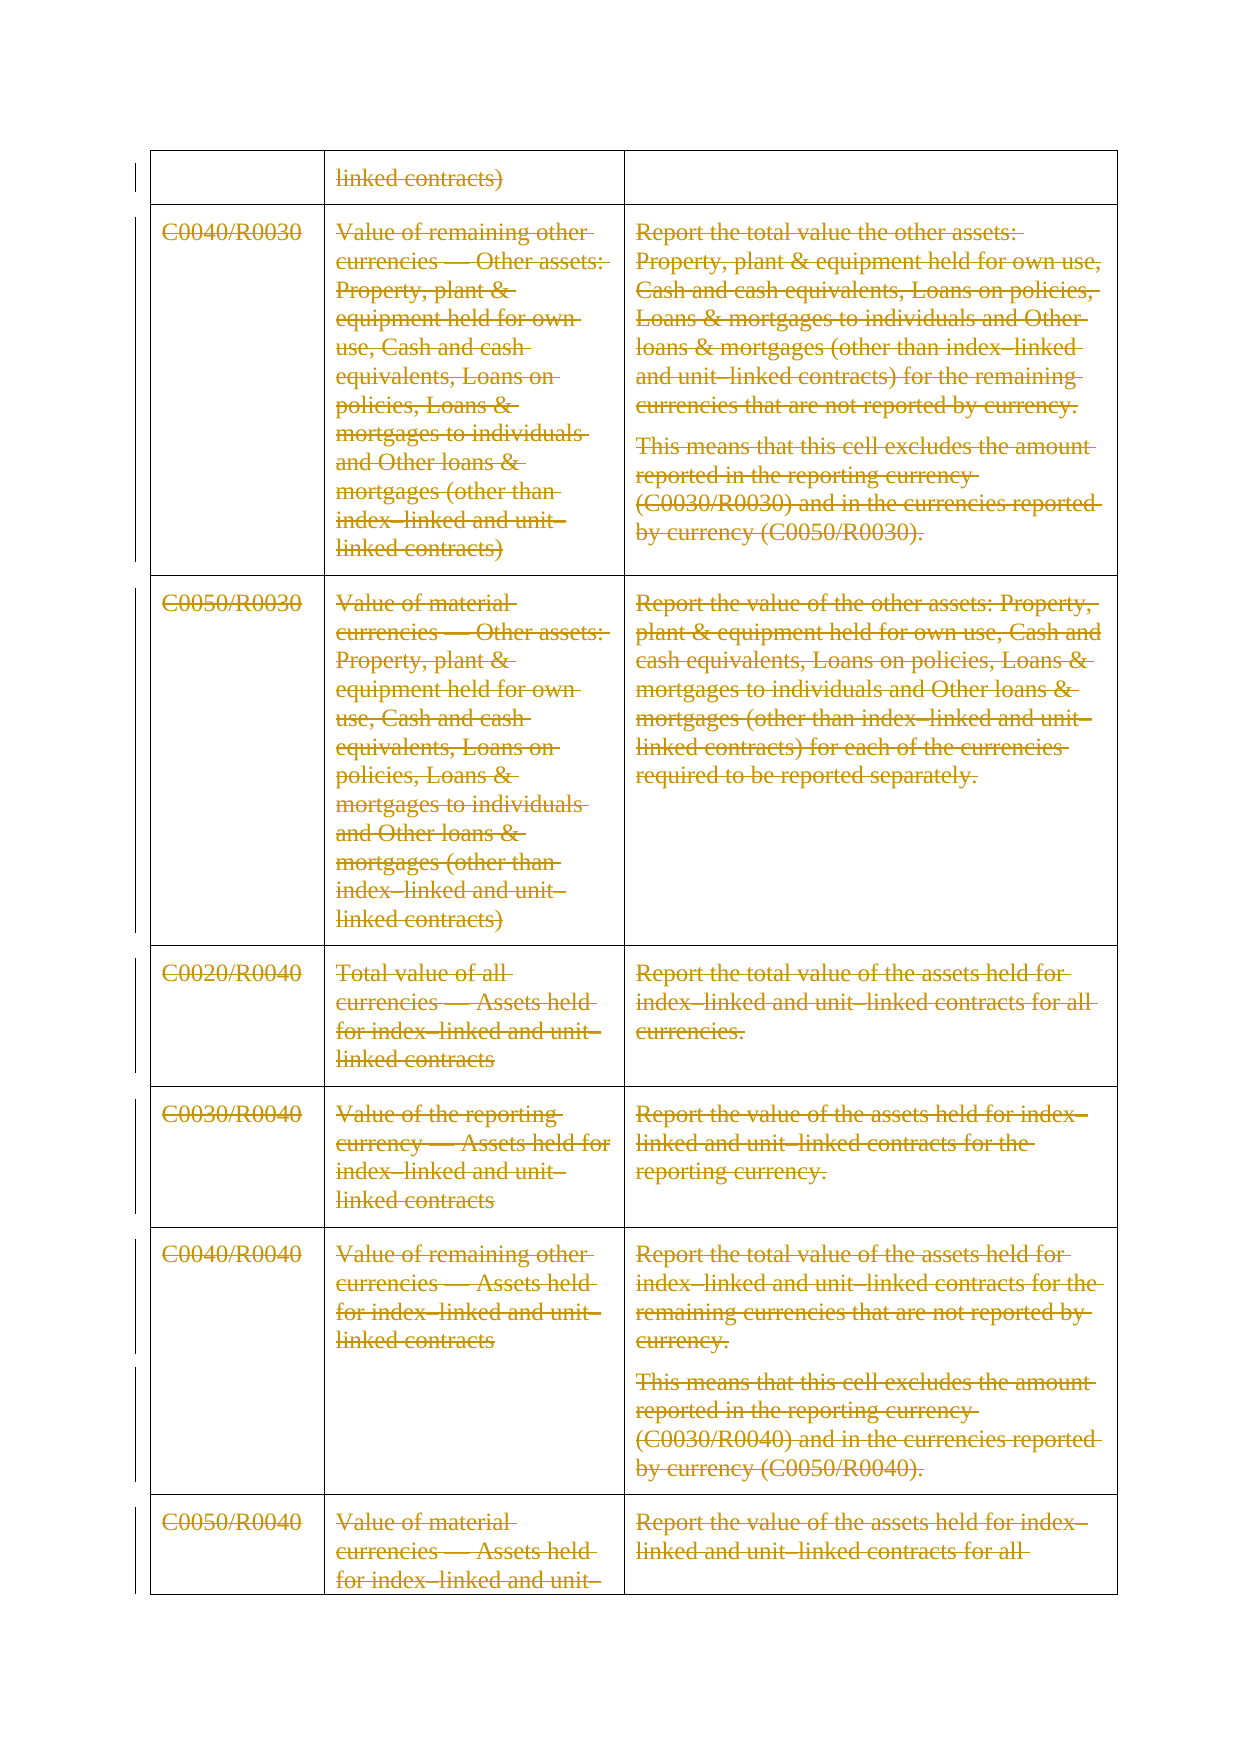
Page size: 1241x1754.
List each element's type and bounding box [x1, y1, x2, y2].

table_cell [625, 1087, 1117, 1226]
table_cell [625, 1228, 1117, 1494]
table_cell [151, 576, 324, 945]
table_cell [625, 946, 1117, 1086]
table_cell [325, 151, 624, 204]
table_cell [625, 1495, 1117, 1594]
table_cell [325, 205, 624, 575]
table_cell [325, 1495, 624, 1594]
table_cell [151, 151, 324, 204]
table_cell [325, 1087, 624, 1226]
table_cell [325, 576, 624, 945]
table_cell [151, 1087, 324, 1226]
table_cell [325, 946, 624, 1086]
table_cell [151, 1495, 324, 1594]
table_cell [625, 205, 1117, 575]
table_cell [625, 576, 1117, 945]
table_cell [325, 1228, 624, 1494]
table_cell [151, 946, 324, 1086]
table_cell [625, 151, 1117, 204]
table_cell [151, 205, 324, 575]
table_cell [151, 1228, 324, 1494]
